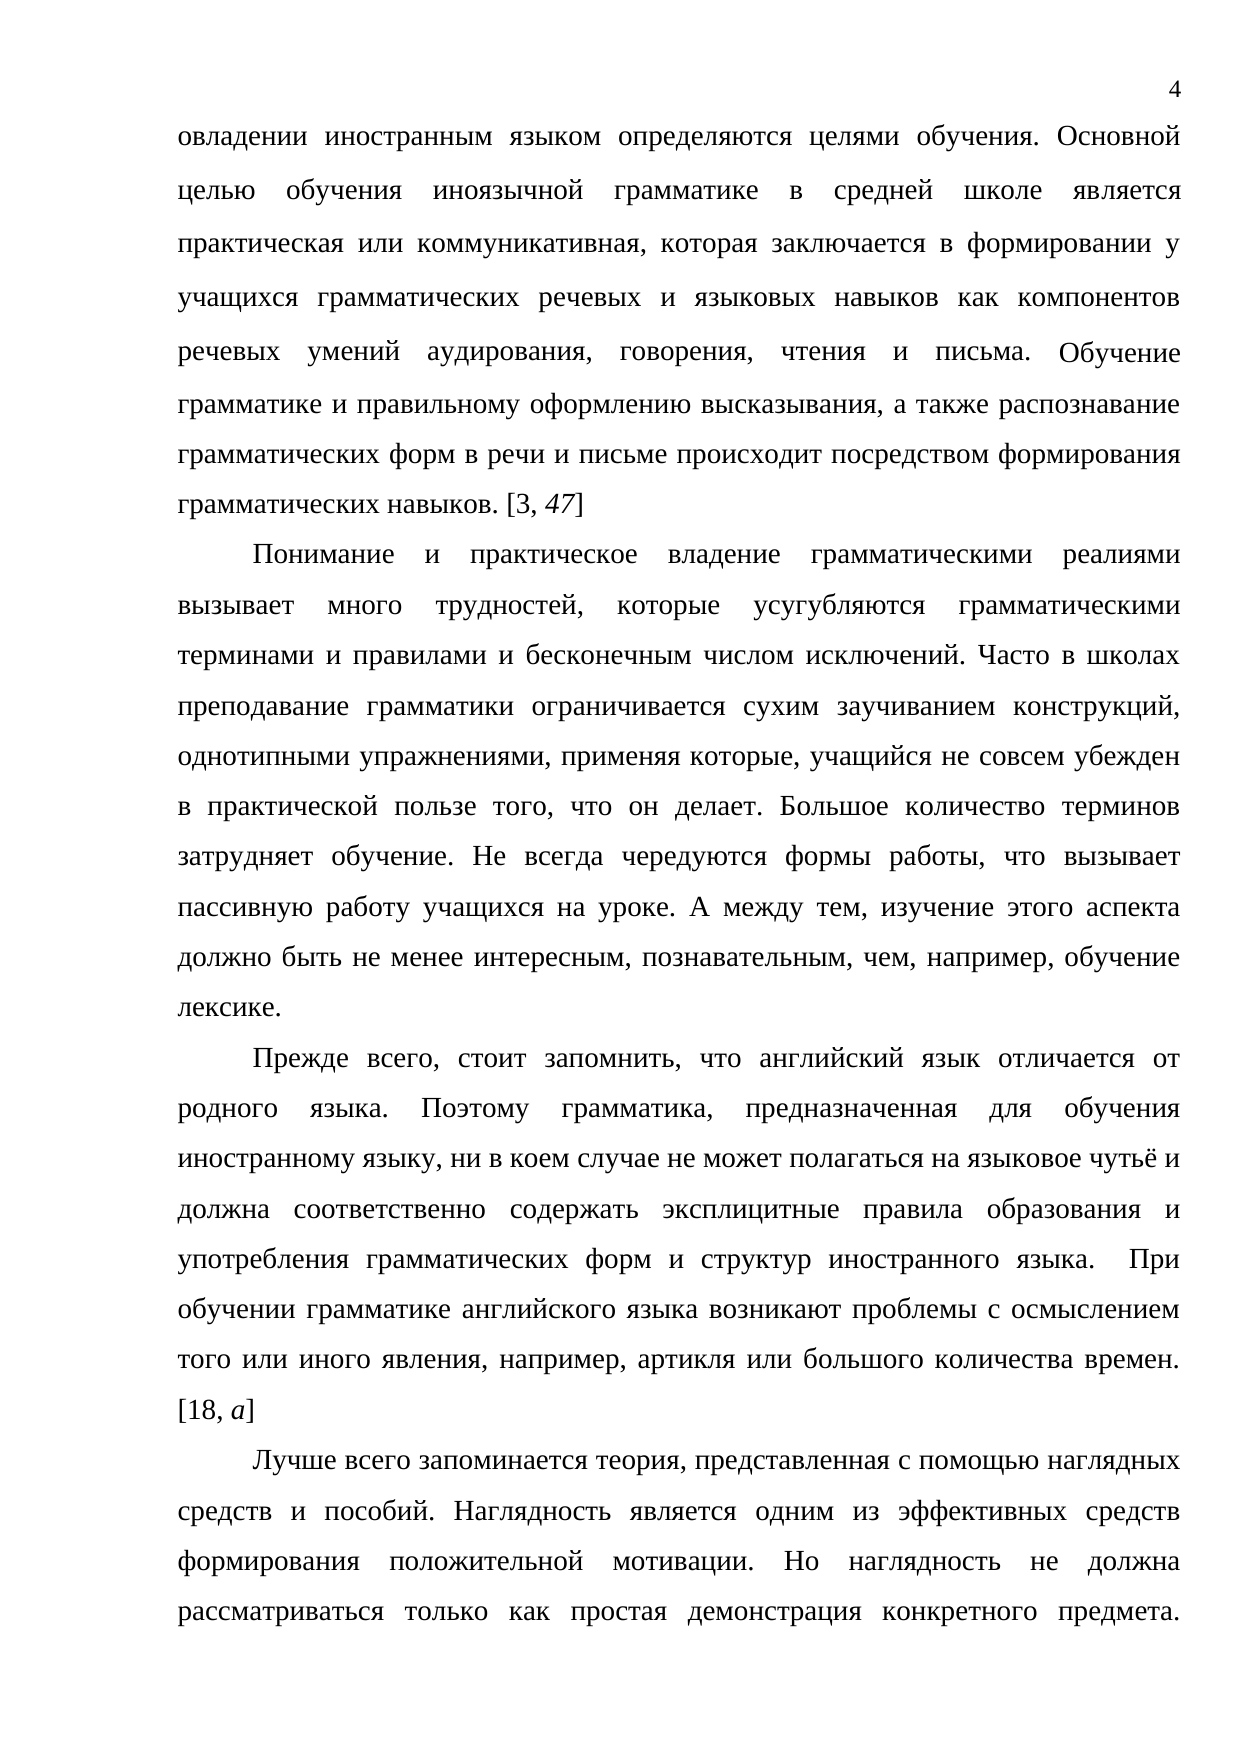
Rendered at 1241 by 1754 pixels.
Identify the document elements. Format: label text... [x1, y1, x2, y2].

text Понимание и практическое владение грамматическими реалиями вызывает много трудностей, которые усугубляются грамматическими терминами и правилами и бесконечным числом исключений. Часто в школах преподавание грамматики ограничивается сухим заучиванием конструкций, однотипными упражнениями, применяя которые, учащийся не совсем убежден в практической пользе того, что он делает. Большое количество терминов затрудняет обучение. Не всегда чередуются формы работы, что вызывает пассивную работу учащихся на уроке. А между тем, изучение этого аспекта должно быть не менее интересным, познавательным, чем, например, обучение лексике. [177, 537, 1181, 1023]
text Прежде всего, стоит запомнить, что английский язык отличается от родного языка. Поэтому грамматика, предназначенная для обучения иностранному языку, ни в коем случае не может полагаться на языковое чутьё и должна соответственно содержать эксплицитные правила образования и употребления грамматических форм и структур иностранного языка. При обучении грамматике английского языка возникают проблемы с осмыслением того или иного явления, например, артикля или большого количества времен. [18, a] [177, 1040, 1181, 1426]
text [177, 1442, 1181, 1627]
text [177, 118, 1181, 520]
